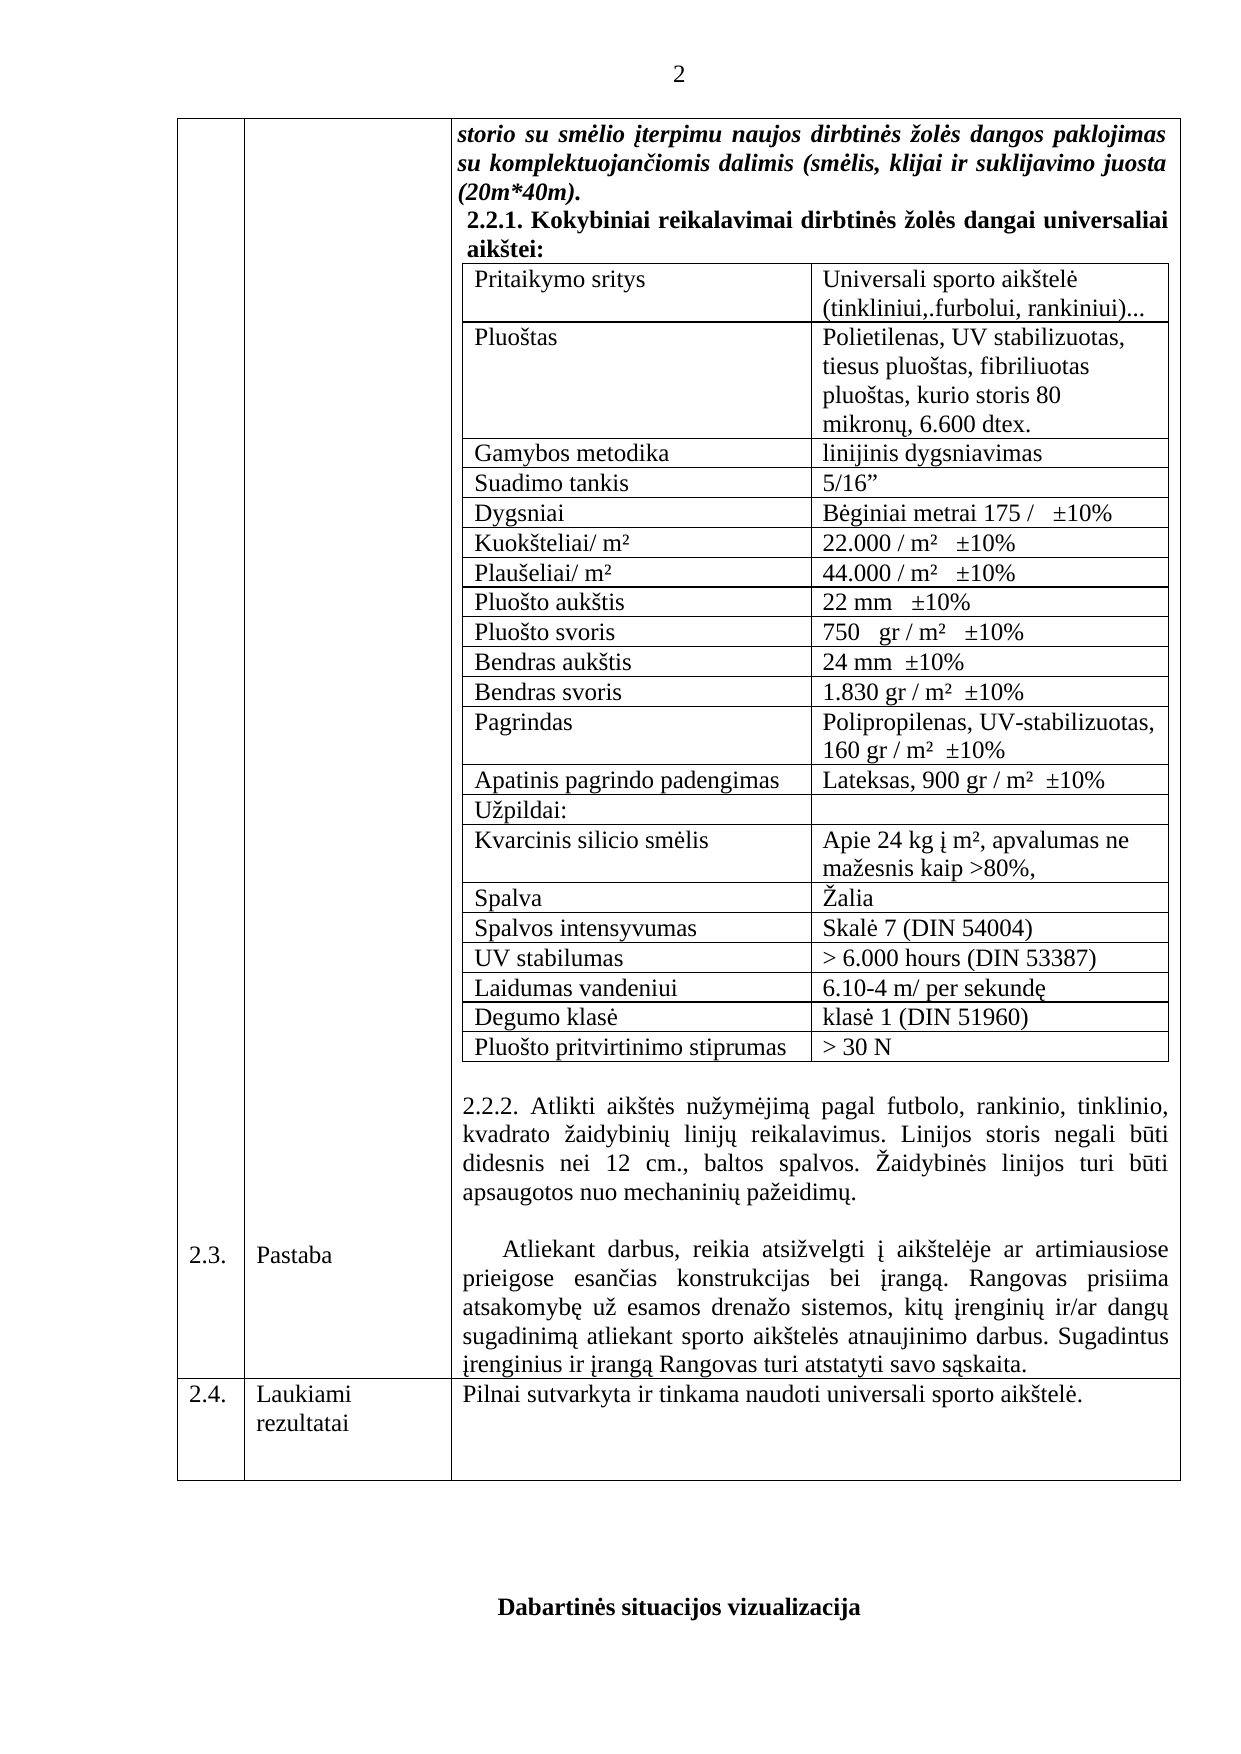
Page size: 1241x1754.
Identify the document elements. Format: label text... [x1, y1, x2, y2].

table_cell Laukiami rezultatai [245, 1379, 451, 1480]
table_cell 2.2. 2.3. [178, 119, 244, 1378]
table_cell Pilnai sutvarkyta ir tinkama naudoti universali sporto aikštelė. [452, 1379, 1180, 1480]
table_cell 2.4. [178, 1379, 244, 1480]
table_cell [245, 119, 451, 1378]
text Dabartinės situacijos vizualizacija [177, 1592, 1181, 1621]
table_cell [452, 119, 1180, 1378]
